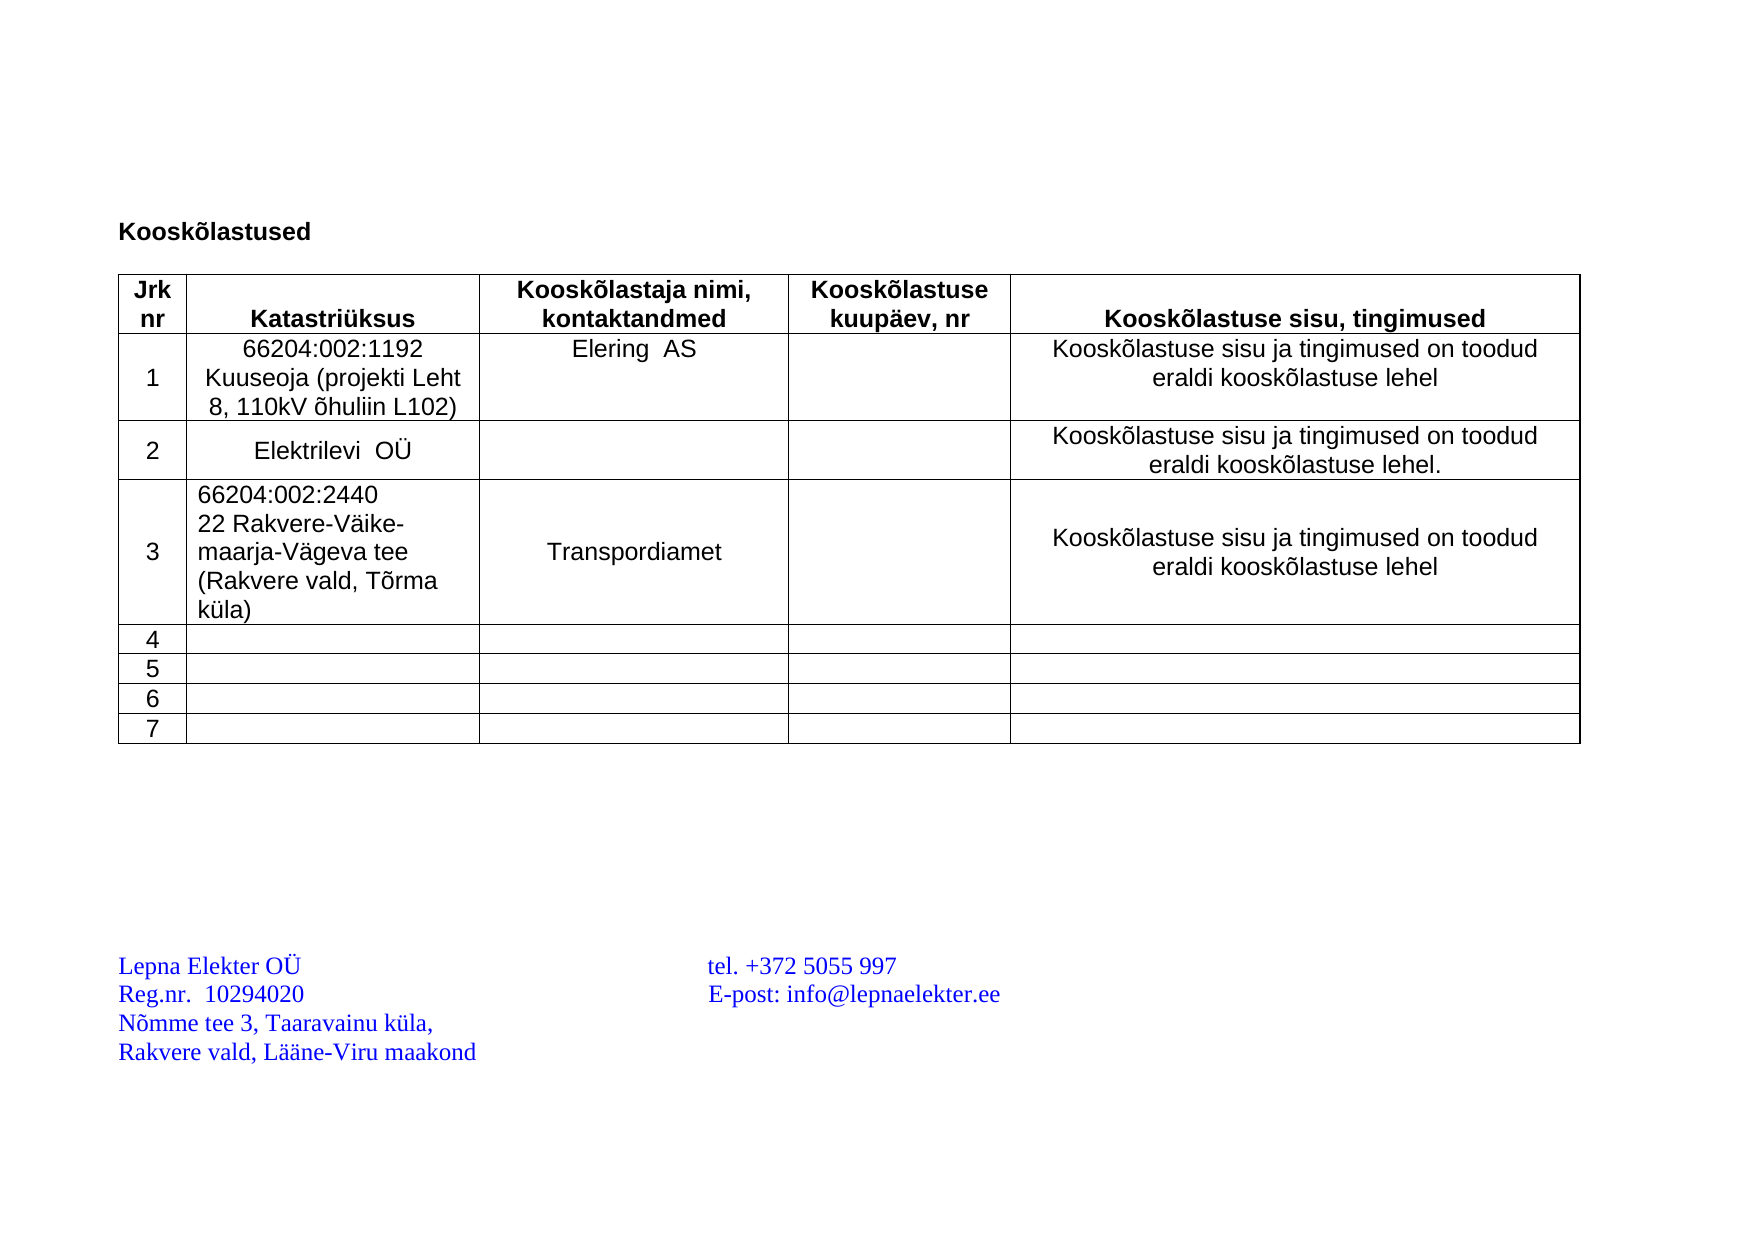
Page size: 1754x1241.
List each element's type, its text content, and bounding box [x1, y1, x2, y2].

table_cell [480, 625, 788, 653]
table_header Katastriüksus [187, 275, 479, 333]
table_cell Elering AS [480, 334, 788, 420]
table_cell [789, 714, 1010, 743]
table_cell [480, 684, 788, 713]
table_cell [480, 654, 788, 683]
table_cell [1011, 714, 1579, 743]
table_cell Transpordiamet [480, 480, 788, 623]
table_cell 2 [119, 421, 186, 479]
table_cell [187, 654, 479, 683]
table_cell 6 [119, 684, 186, 713]
table_cell 3 [119, 480, 186, 623]
table_cell [789, 421, 1010, 479]
table_cell [1011, 654, 1579, 683]
table_cell [789, 684, 1010, 713]
table_cell [789, 480, 1010, 623]
table_cell [187, 714, 479, 743]
table_header Kooskõlastuse kuupäev, nr [789, 275, 1010, 333]
table_cell Elektrilevi OÜ [187, 421, 479, 479]
table_cell 5 [119, 654, 186, 683]
table_cell Kooskõlastuse sisu ja tingimused on toodud eraldi kooskõlastuse lehel [1011, 480, 1579, 623]
table_cell Kooskõlastuse sisu ja tingimused on toodud eraldi kooskõlastuse lehel. [1011, 421, 1579, 479]
table_cell [480, 714, 788, 743]
table_cell [789, 654, 1010, 683]
table_header Kooskõlastuse sisu, tingimused [1011, 275, 1579, 333]
table_header Kooskõlastaja nimi, kontaktandmed [480, 275, 788, 333]
table_cell 66204:002:2440 22 Rakvere-Väike-maarja-Vägeva tee (Rakvere vald, Tõrma küla) [187, 480, 479, 623]
table_cell [1011, 625, 1579, 653]
table_cell 66204:002:1192 Kuuseoja (projekti Leht 8, 110kV õhuliin L102) [187, 334, 479, 420]
table_cell [187, 625, 479, 653]
table_cell [1011, 684, 1579, 713]
table_cell [789, 625, 1010, 653]
table_cell 4 [119, 625, 186, 653]
table_cell 7 [119, 714, 186, 743]
table_cell 1 [119, 334, 186, 420]
table_cell Kooskõlastuse sisu ja tingimused on toodud eraldi kooskõlastuse lehel [1011, 334, 1579, 420]
table_cell [187, 684, 479, 713]
table_header Jrk nr [119, 275, 186, 333]
text Kooskõlastused [118, 217, 1665, 246]
table_cell [789, 334, 1010, 420]
table_cell [480, 421, 788, 479]
